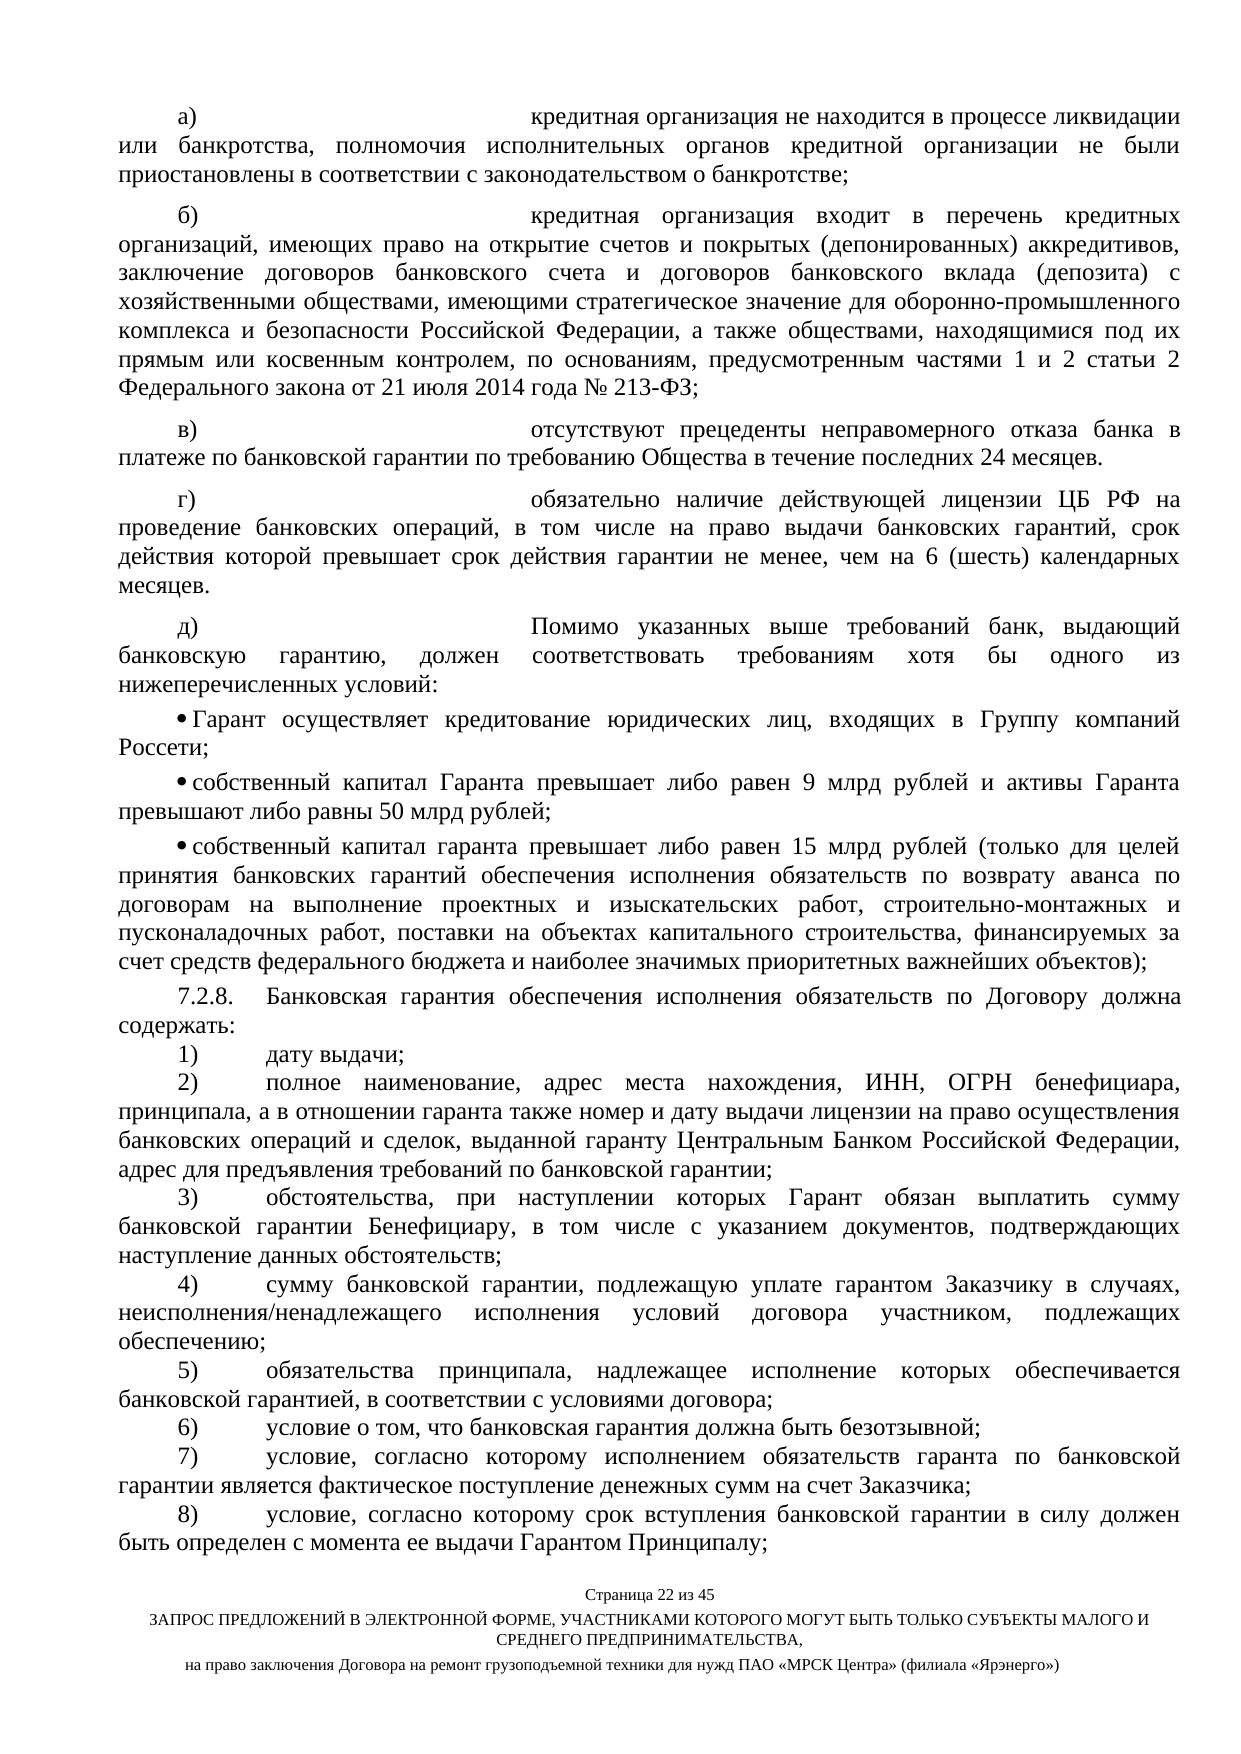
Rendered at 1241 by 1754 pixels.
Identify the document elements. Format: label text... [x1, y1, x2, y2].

list собственный капитал Гаранта превышает либо равен 9 млрд рублей и активы Гаранта превышают либо равны 50 млрд рублей; [118, 767, 1181, 825]
list отсутствуют прецеденты неправомерного отказа банка в платеже по банковской гарантии по требованию Общества в течение последних 24 месяцев. [118, 414, 1181, 471]
list сумму банковской гарантии, подлежащую уплате гарантом Заказчику в случаях, неисполнения/ненадлежащего исполнения условий договора участником, подлежащих обеспечению; [118, 1269, 1181, 1355]
list Гарант осуществляет кредитование юридических лиц, входящих в Группу компаний Россети; [118, 704, 1181, 761]
list дату выдачи; [118, 1039, 1181, 1067]
list Банковская гарантия обеспечения исполнения обязательств по Договору должна содержать: [118, 981, 1181, 1039]
list обстоятельства, при наступлении которых Гарант обязан выплатить сумму банковской гарантии Бенефициару, в том числе с указанием документов, подтверждающих наступление данных обстоятельств; [118, 1182, 1181, 1269]
list обязательно наличие действующей лицензии ЦБ РФ на проведение банковских операций, в том числе на право выдачи банковских гарантий, срок действия которой превышает срок действия гарантии не менее, чем на 6 (шесть) календарных месяцев. [118, 484, 1181, 599]
list условие, согласно которому срок вступления банковской гарантии в силу должен быть определен с момента ее выдачи Гарантом Принципалу; [118, 1499, 1181, 1556]
list полное наименование, адрес места нахождения, ИНН, ОГРН бенефициара, принципала, а в отношении гаранта также номер и дату выдачи лицензии на право осуществления банковских операций и сделок, выданной гаранту Центральным Банком Российской Федерации, адрес для предъявления требований по банковской гарантии; [118, 1067, 1181, 1182]
list кредитная организация не находится в процессе ликвидации или банкротства, полномочия исполнительных органов кредитной организации не были приостановлены в соответствии с законодательством о банкротстве; [118, 101, 1181, 187]
list условие о том, что банковская гарантия должна быть безотзывной; [118, 1412, 1181, 1441]
list Помимо указанных выше требований банк, выдающий банковскую гарантию, должен соответствовать требованиям хотя бы одного из нижеперечисленных условий: [118, 611, 1181, 697]
list обязательства принципала, надлежащее исполнение которых обеспечивается банковской гарантией, в соответствии с условиями договора; [118, 1355, 1181, 1412]
list кредитная организация входит в перечень кредитных организаций, имеющих право на открытие счетов и покрытых (депонированных) аккредитивов, заключение договоров банковского счета и договоров банковского вклада (депозита) с хозяйственными обществами, имеющими стратегическое значение для оборонно-промышленного комплекса и безопасности Российской Федерации, а также обществами, находящимися под их прямым или косвенным контролем, по основаниям, предусмотренным частями 1 и 2 статьи 2 Федерального закона от 21 июля 2014 года № 213-ФЗ; [118, 200, 1181, 401]
list условие, согласно которому исполнением обязательств гаранта по банковской гарантии является фактическое поступление денежных сумм на счет Заказчика; [118, 1441, 1181, 1499]
list собственный капитал гаранта превышает либо равен 15 млрд рублей (только для целей принятия банковских гарантий обеспечения исполнения обязательств по возврату аванса по договорам на выполнение проектных и изыскательских работ, строительно-монтажных и пусконаладочных работ, поставки на объектах капитального строительства, финансируемых за счет средств федерального бюджета и наиболее значимых приоритетных важнейших объектов); [118, 831, 1181, 975]
